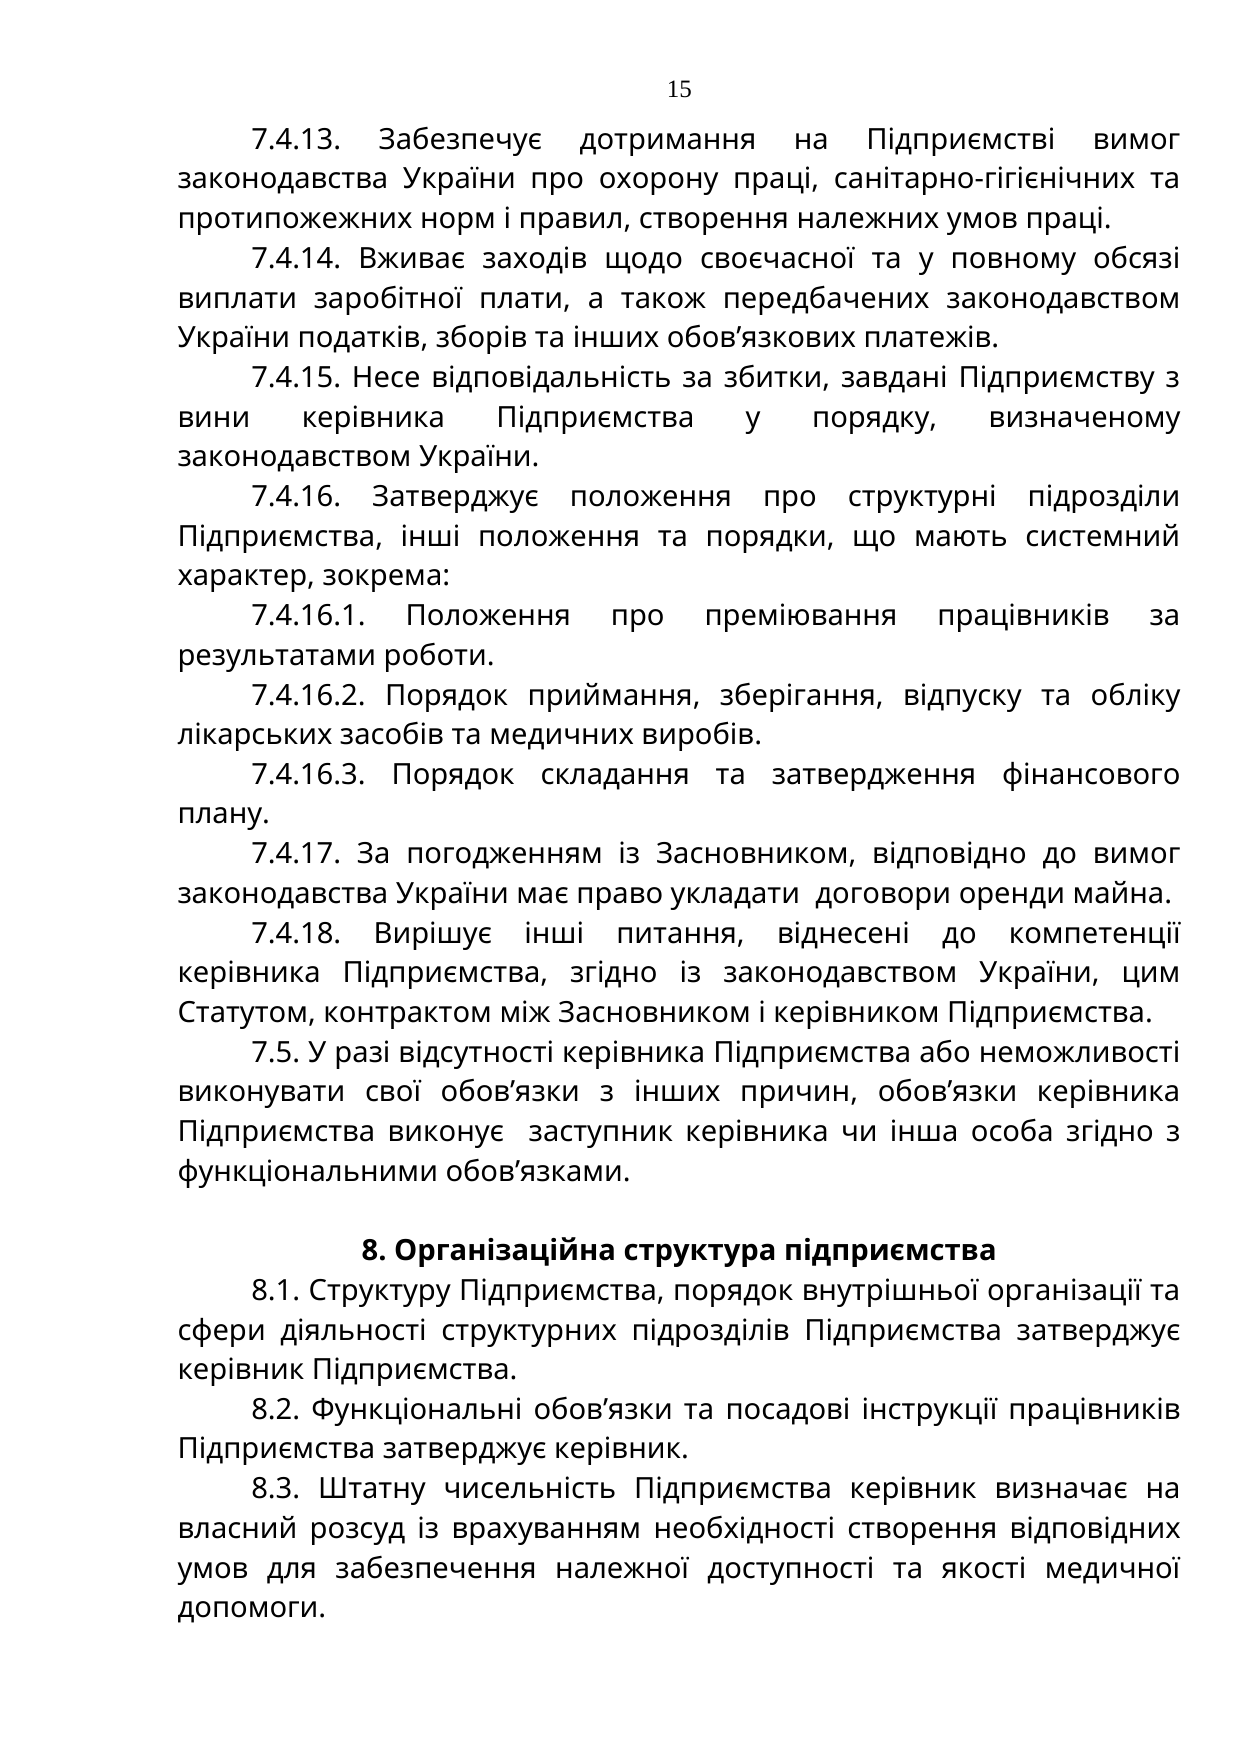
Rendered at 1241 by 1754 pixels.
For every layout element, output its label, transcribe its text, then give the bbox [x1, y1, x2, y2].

text 8. Організаційна структура підприємства [177, 1229, 1181, 1269]
text 7.4.16.2. Порядок приймання, зберігання, відпуску та обліку лікарських засобів та медичних виробів. [177, 674, 1181, 753]
text 7.4.13. Забезпечує дотримання на Підприємстві вимог законодавства України про охорону праці, санітарно-гігієнічних та протипожежних норм і правил, створення належних умов праці. [177, 118, 1181, 237]
text 7.4.16.1. Положення про преміювання працівників за результатами роботи. [177, 594, 1181, 674]
text 7.4.17. За погодженням із Засновником, відповідно до вимог законодавства України має право укладати договори оренди майна. [177, 832, 1181, 912]
text 7.4.16. Затверджує положення про структурні підрозділи Підприємства, інші положення та порядки, що мають системний характер, зокрема: [177, 475, 1181, 594]
text 7.4.16.3. Порядок складання та затвердження фінансового плану. [177, 753, 1181, 832]
text 7.4.15. Несе відповідальність за збитки, завдані Підприємству з вини керівника Підприємства у порядку, визначеному законодавством України. [177, 356, 1181, 475]
text 7.4.14. Вживає заходів щодо своєчасної та у повному обсязі виплати заробітної плати, а також передбачених законодавством України податків, зборів та інших обов’язкових платежів. [177, 237, 1181, 356]
text 7.4.18. Вирішує інші питання, віднесені до компетенції керівника Підприємства, згідно із законодавством України, цим Статутом, контрактом між Засновником і керівником Підприємства. [177, 912, 1181, 1031]
text 8.3. Штатну чисельність Підприємства керівник визначає на власний розсуд із врахуванням необхідності створення відповідних умов для забезпечення належної доступності та якості медичної допомоги. [177, 1467, 1181, 1626]
text 8.1. Структуру Підприємства, порядок внутрішньої організації та сфери діяльності структурних підрозділів Підприємства затверджує керівник Підприємства. [177, 1269, 1181, 1388]
text 8.2. Функціональні обов’язки та посадові інструкції працівників Підприємства затверджує керівник. [177, 1388, 1181, 1467]
text 7.5. У разі відсутності керівника Підприємства або неможливості виконувати свої обов’язки з інших причин, обов’язки керівника Підприємства виконує заступник керівника чи інша особа згідно з функціональними обов’язками. [177, 1031, 1181, 1190]
